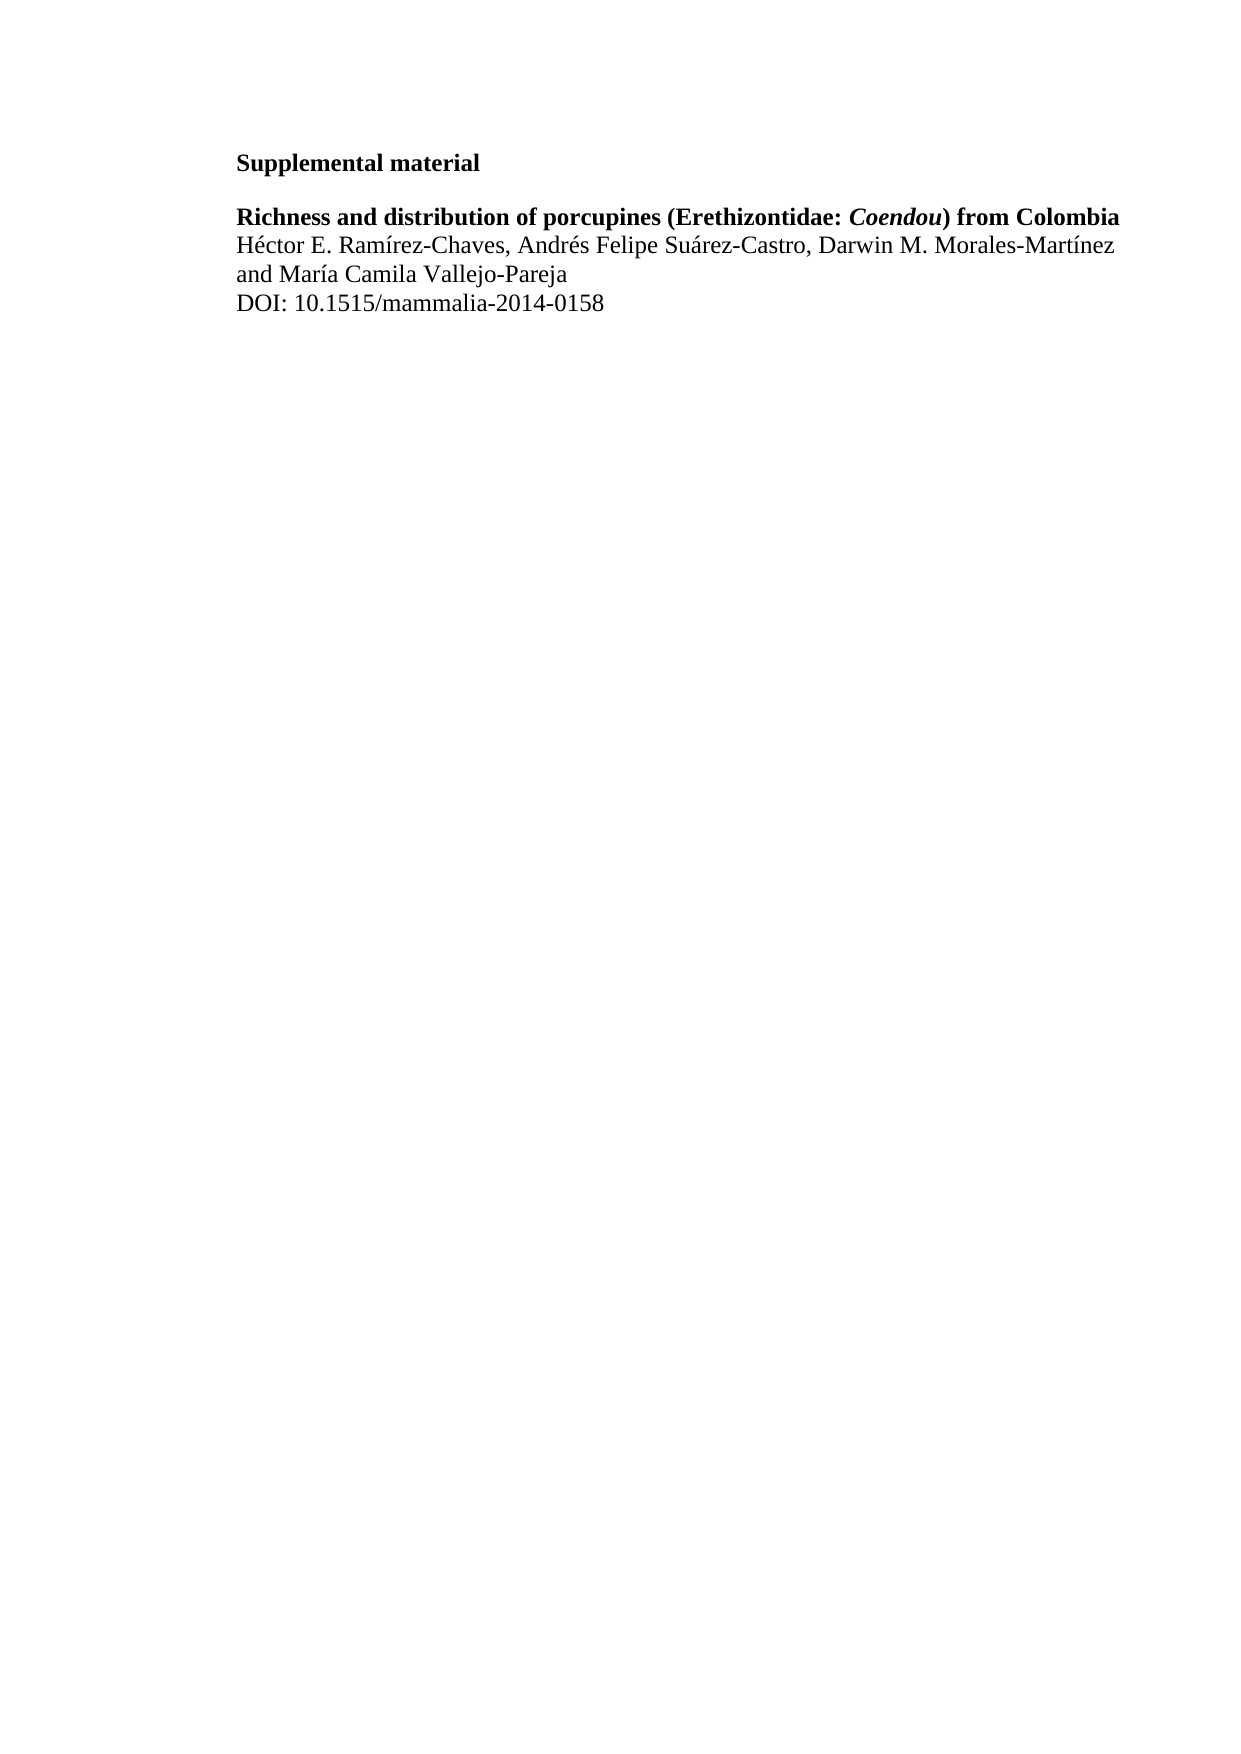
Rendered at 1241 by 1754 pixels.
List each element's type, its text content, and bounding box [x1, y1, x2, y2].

text Richness and distribution of porcupines (Erethizontidae: Coendou) from Colombia [236, 202, 1122, 230]
text DOI: 10.1515/mammalia-2014-0158 [236, 288, 1122, 317]
text Héctor E. Ramírez-Chaves, Andrés Felipe Suárez-Castro, Darwin M. Morales-Martínez and María Camila Vallejo-Pareja [236, 230, 1122, 288]
text Supplemental material [236, 148, 1122, 176]
